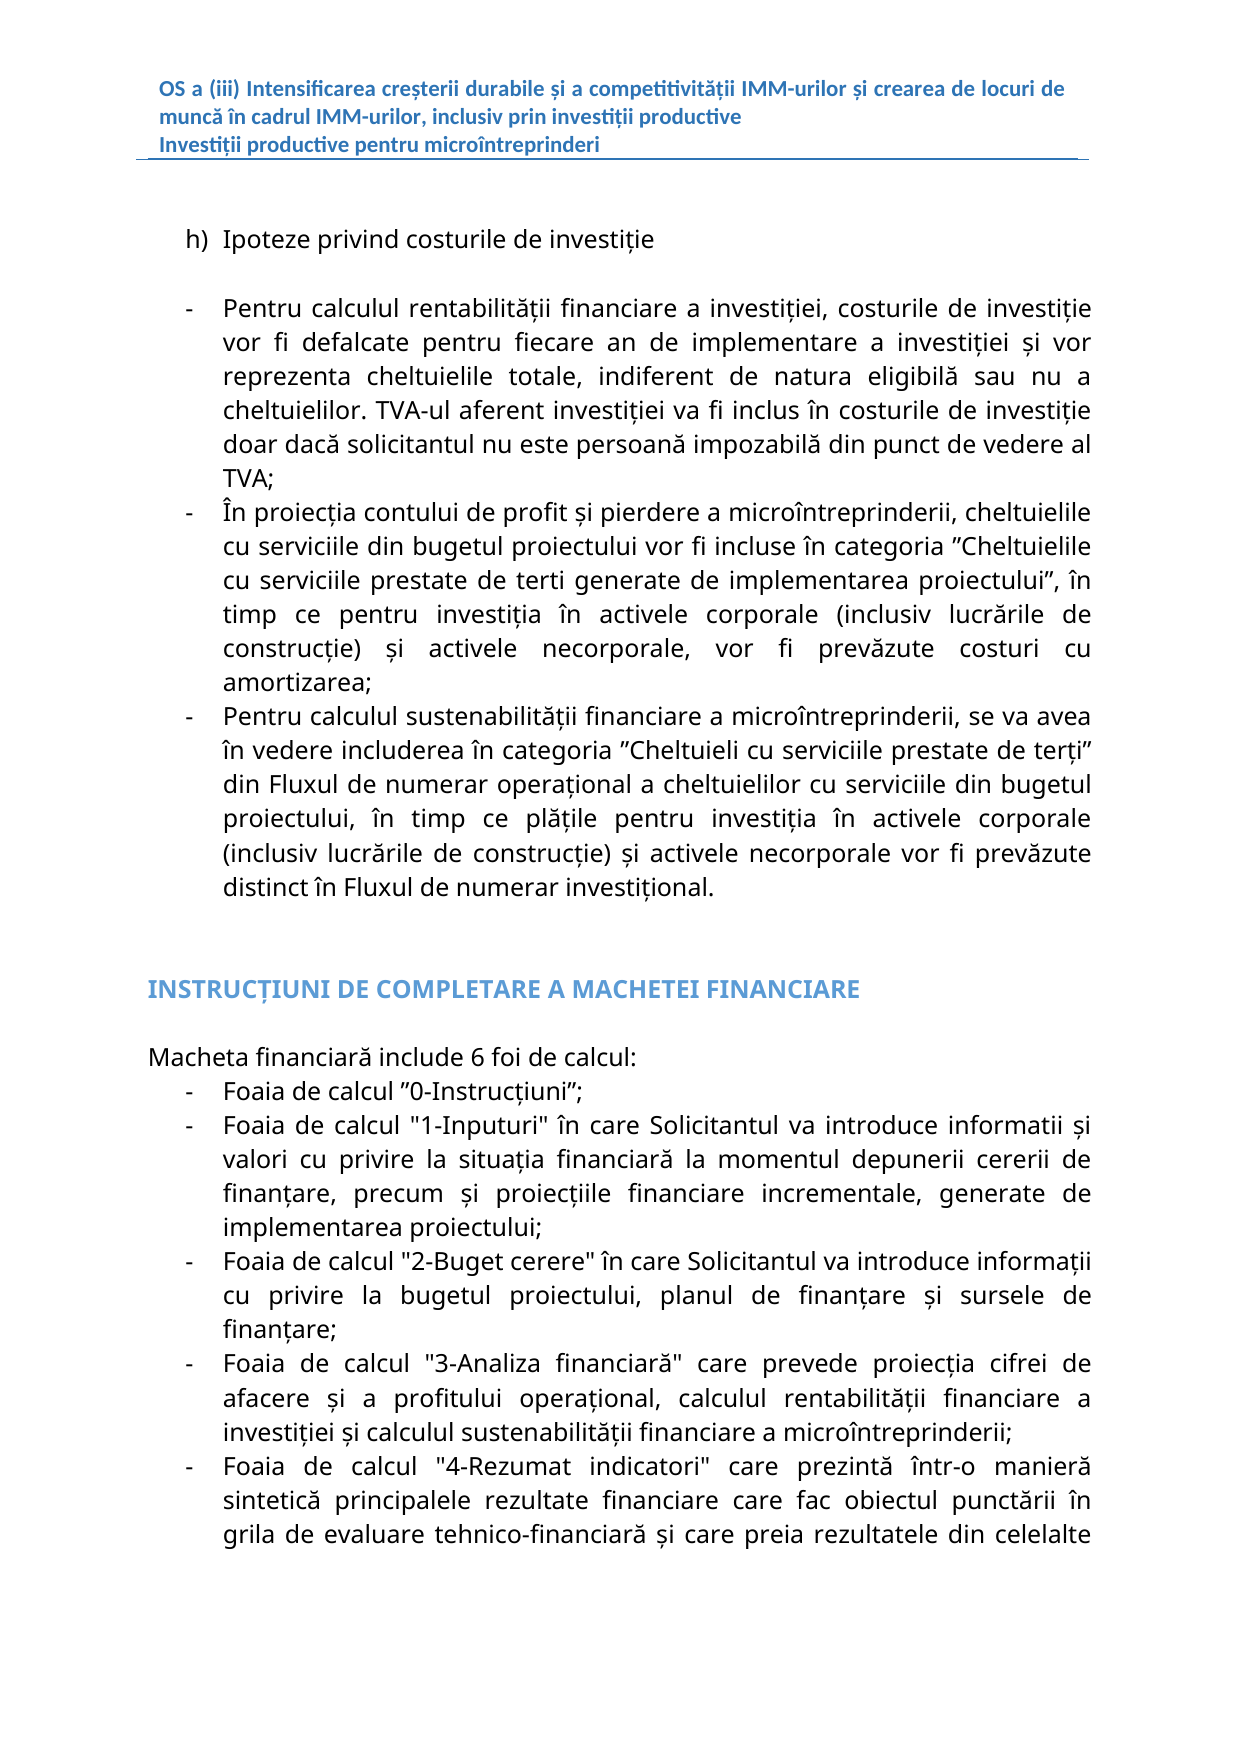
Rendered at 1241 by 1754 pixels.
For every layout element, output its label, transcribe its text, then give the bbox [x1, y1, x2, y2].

list Foaia de calcul ”0-Instrucțiuni”; [185, 1074, 1093, 1108]
text INSTRUCȚIUNI DE COMPLETARE A MACHETEI FINANCIARE [148, 971, 1093, 1006]
list Ipoteze privind costurile de investiție [185, 222, 1093, 256]
list Foaia de calcul "3-Analiza financiară" care prevede proiecția cifrei de afacere și a profitului operațional, calculul rentabilității financiare a investiției și calculul sustenabilității financiare a microîntreprinderii; [185, 1346, 1093, 1448]
text Macheta financiară include 6 foi de calcul: [148, 1039, 1093, 1074]
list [185, 1448, 1093, 1551]
list Foaia de calcul "2-Buget cerere" în care Solicitantul va introduce informații cu privire la bugetul proiectului, planul de finanțare și sursele de finanțare; [185, 1244, 1093, 1346]
list În proiecția contului de profit și pierdere a microîntreprinderii, cheltuielile cu serviciile din bugetul proiectului vor fi incluse în categoria ”Cheltuielile cu serviciile prestate de terti generate de implementarea proiectului”, în timp ce pentru investiția în activele corporale (inclusiv lucrările de construcție) și activele necorporale, vor fi prevăzute costuri cu amortizarea; [185, 494, 1093, 699]
list Pentru calculul sustenabilității financiare a microîntreprinderii, se va avea în vedere includerea în categoria ”Cheltuieli cu serviciile prestate de terți” din Fluxul de numerar operațional a cheltuielilor cu serviciile din bugetul proiectului, în timp ce plățile pentru investiția în activele corporale (inclusiv lucrările de construcție) și activele necorporale vor fi prevăzute distinct în Fluxul de numerar investițional. [185, 699, 1093, 903]
list Foaia de calcul "1-Inputuri" în care Solicitantul va introduce informatii și valori cu privire la situația financiară la momentul depunerii cererii de finanțare, precum și proiecțiile financiare incrementale, generate de implementarea proiectului; [185, 1108, 1093, 1244]
list Pentru calculul rentabilității financiare a investiției, costurile de investiție vor fi defalcate pentru fiecare an de implementare a investiției și vor reprezenta cheltuielile totale, indiferent de natura eligibilă sau nu a cheltuielilor. TVA-ul aferent investiției va fi inclus în costurile de investiție doar dacă solicitantul nu este persoană impozabilă din punct de vedere al TVA; [185, 290, 1093, 494]
